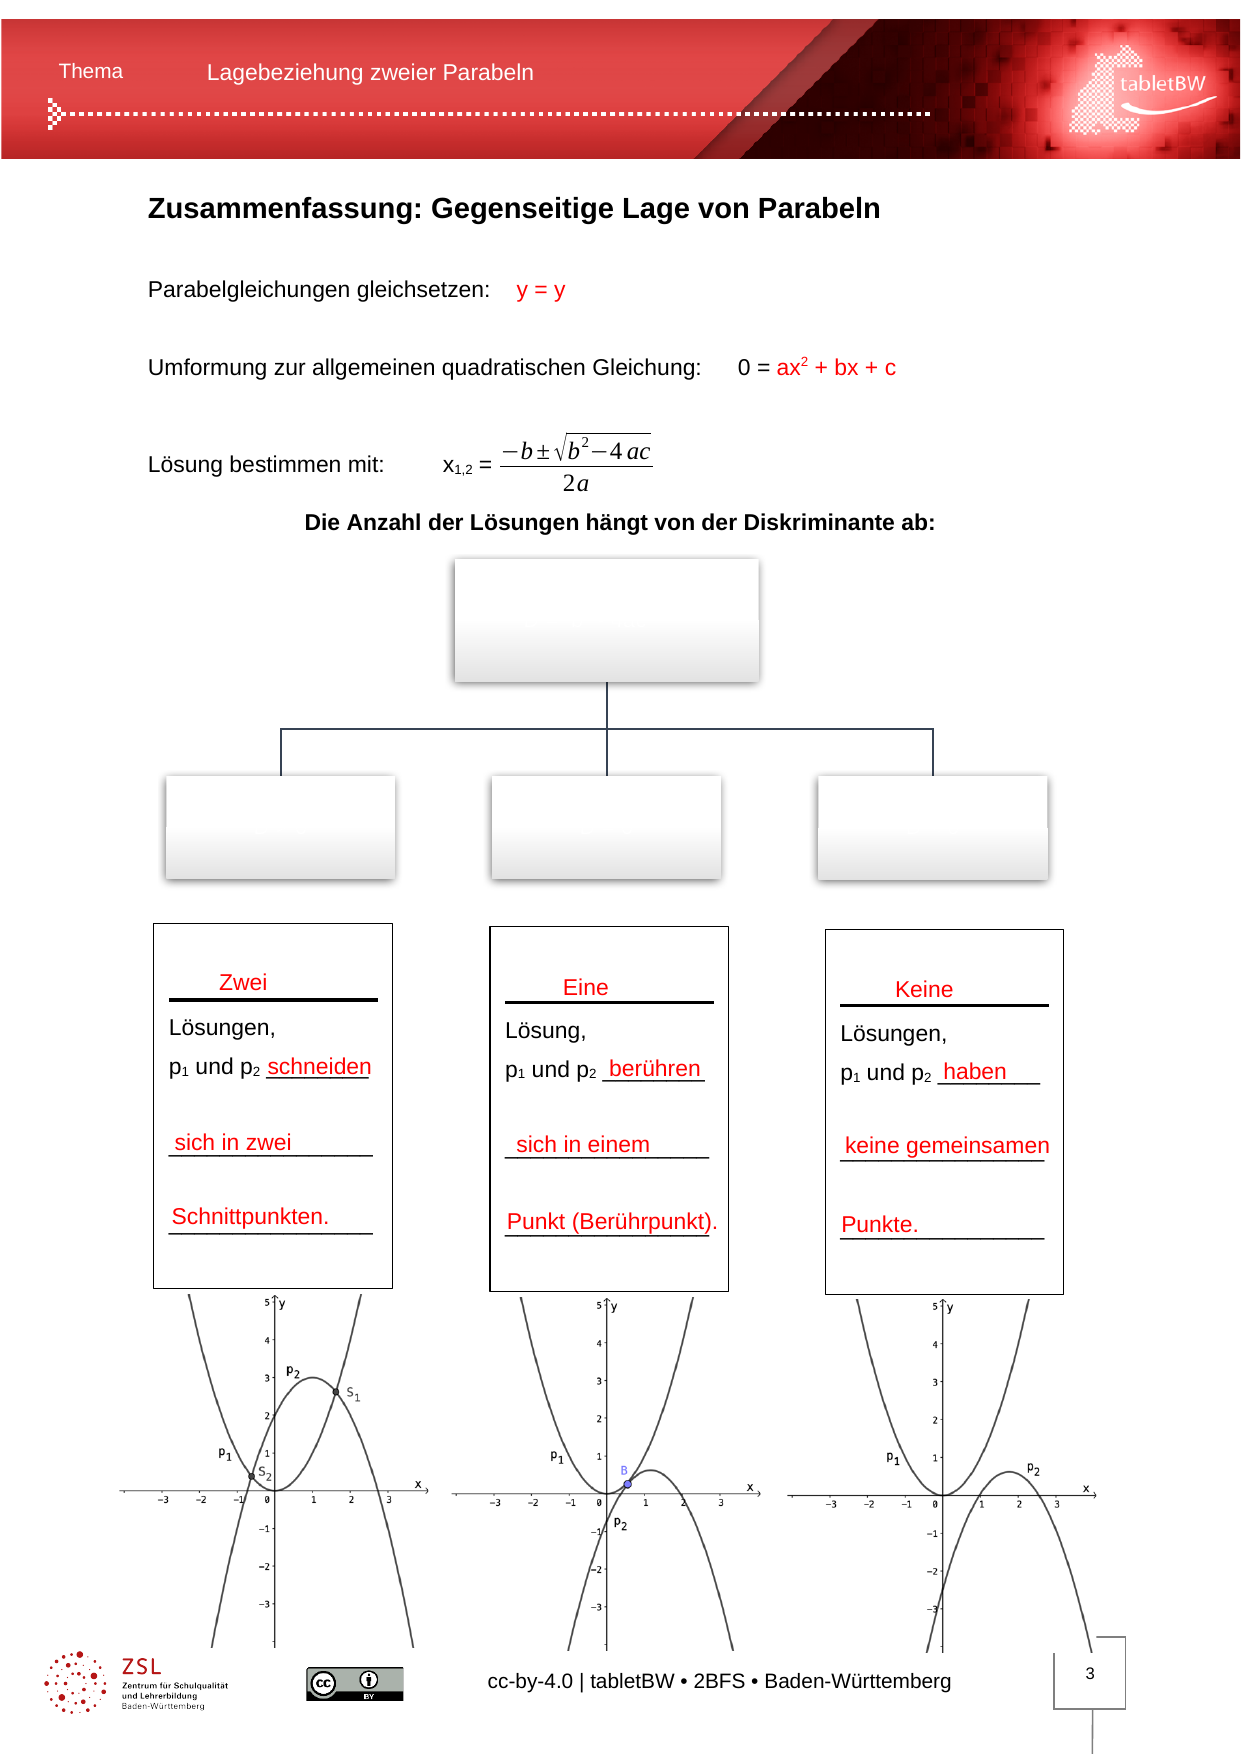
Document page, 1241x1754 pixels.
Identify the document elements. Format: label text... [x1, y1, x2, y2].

text Die Anzahl der Lösungen hängt von der Diskriminante ab: [148, 509, 1093, 536]
picture [451, 1297, 761, 1651]
text Lösung bestimmen mit: x1,2 = [148, 432, 1093, 497]
text Umformung zur allgemeinen quadratischen Gleichung: 0 = ax2 + bx + c [148, 354, 1093, 380]
picture [28, 1294, 429, 1714]
picture [787, 1299, 1097, 1653]
text Zusammenfassung: Gegenseitige Lage von Parabeln [148, 191, 1093, 225]
picture [306, 1667, 404, 1701]
picture [1, 19, 1241, 159]
text Parabelgleichungen gleichsetzen: y = y [148, 276, 1093, 303]
